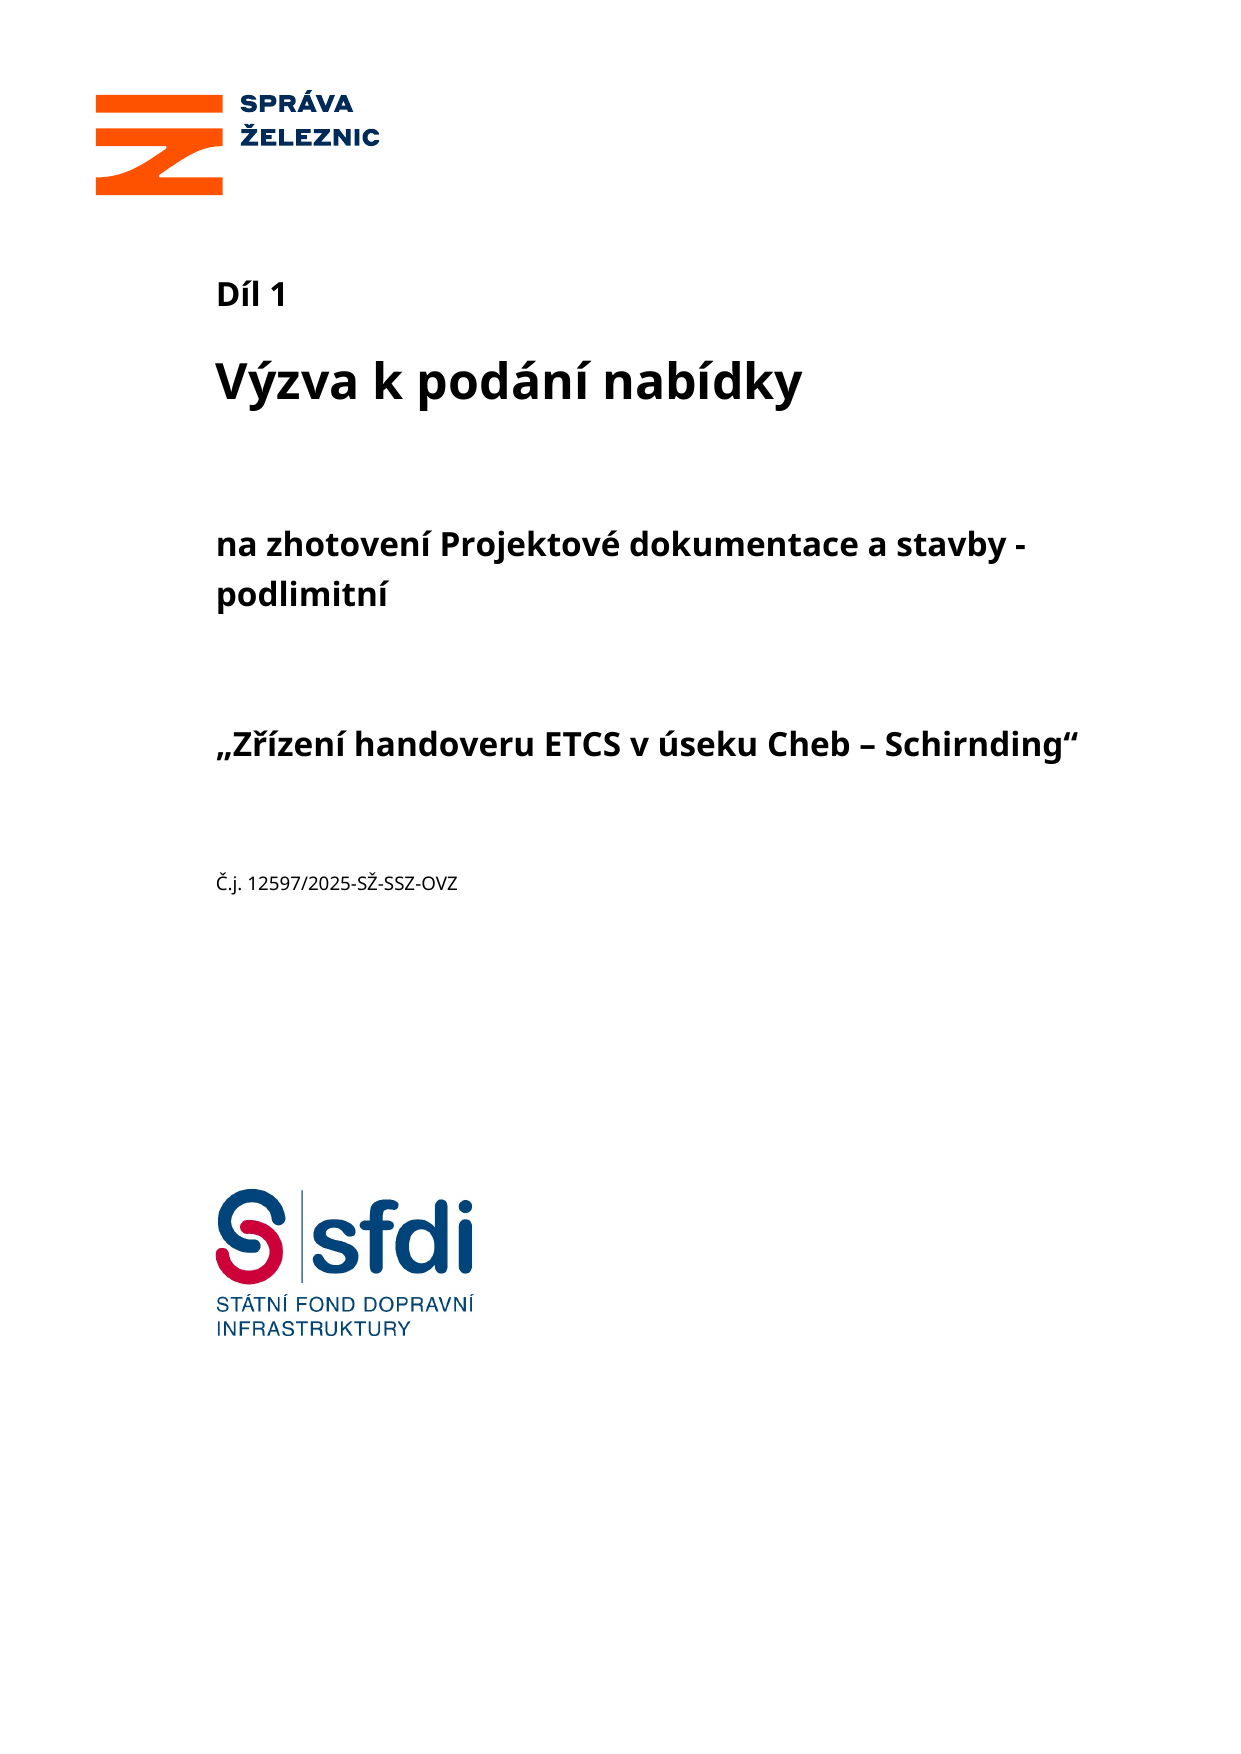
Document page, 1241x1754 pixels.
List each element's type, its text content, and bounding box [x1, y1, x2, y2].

picture [215, 1186, 474, 1336]
text Výzva k podání nabídky [216, 346, 1122, 414]
text Díl 1 [216, 271, 1122, 317]
list Č.j. 12597/2025-SŽ-SSZ-OVZ [216, 870, 1122, 896]
text na zhotovení Projektové dokumentace a stavby - podlimitní [216, 521, 1122, 616]
text „Zřízení handoveru ETCS v úseku Cheb – Schirnding“ [216, 721, 1122, 766]
